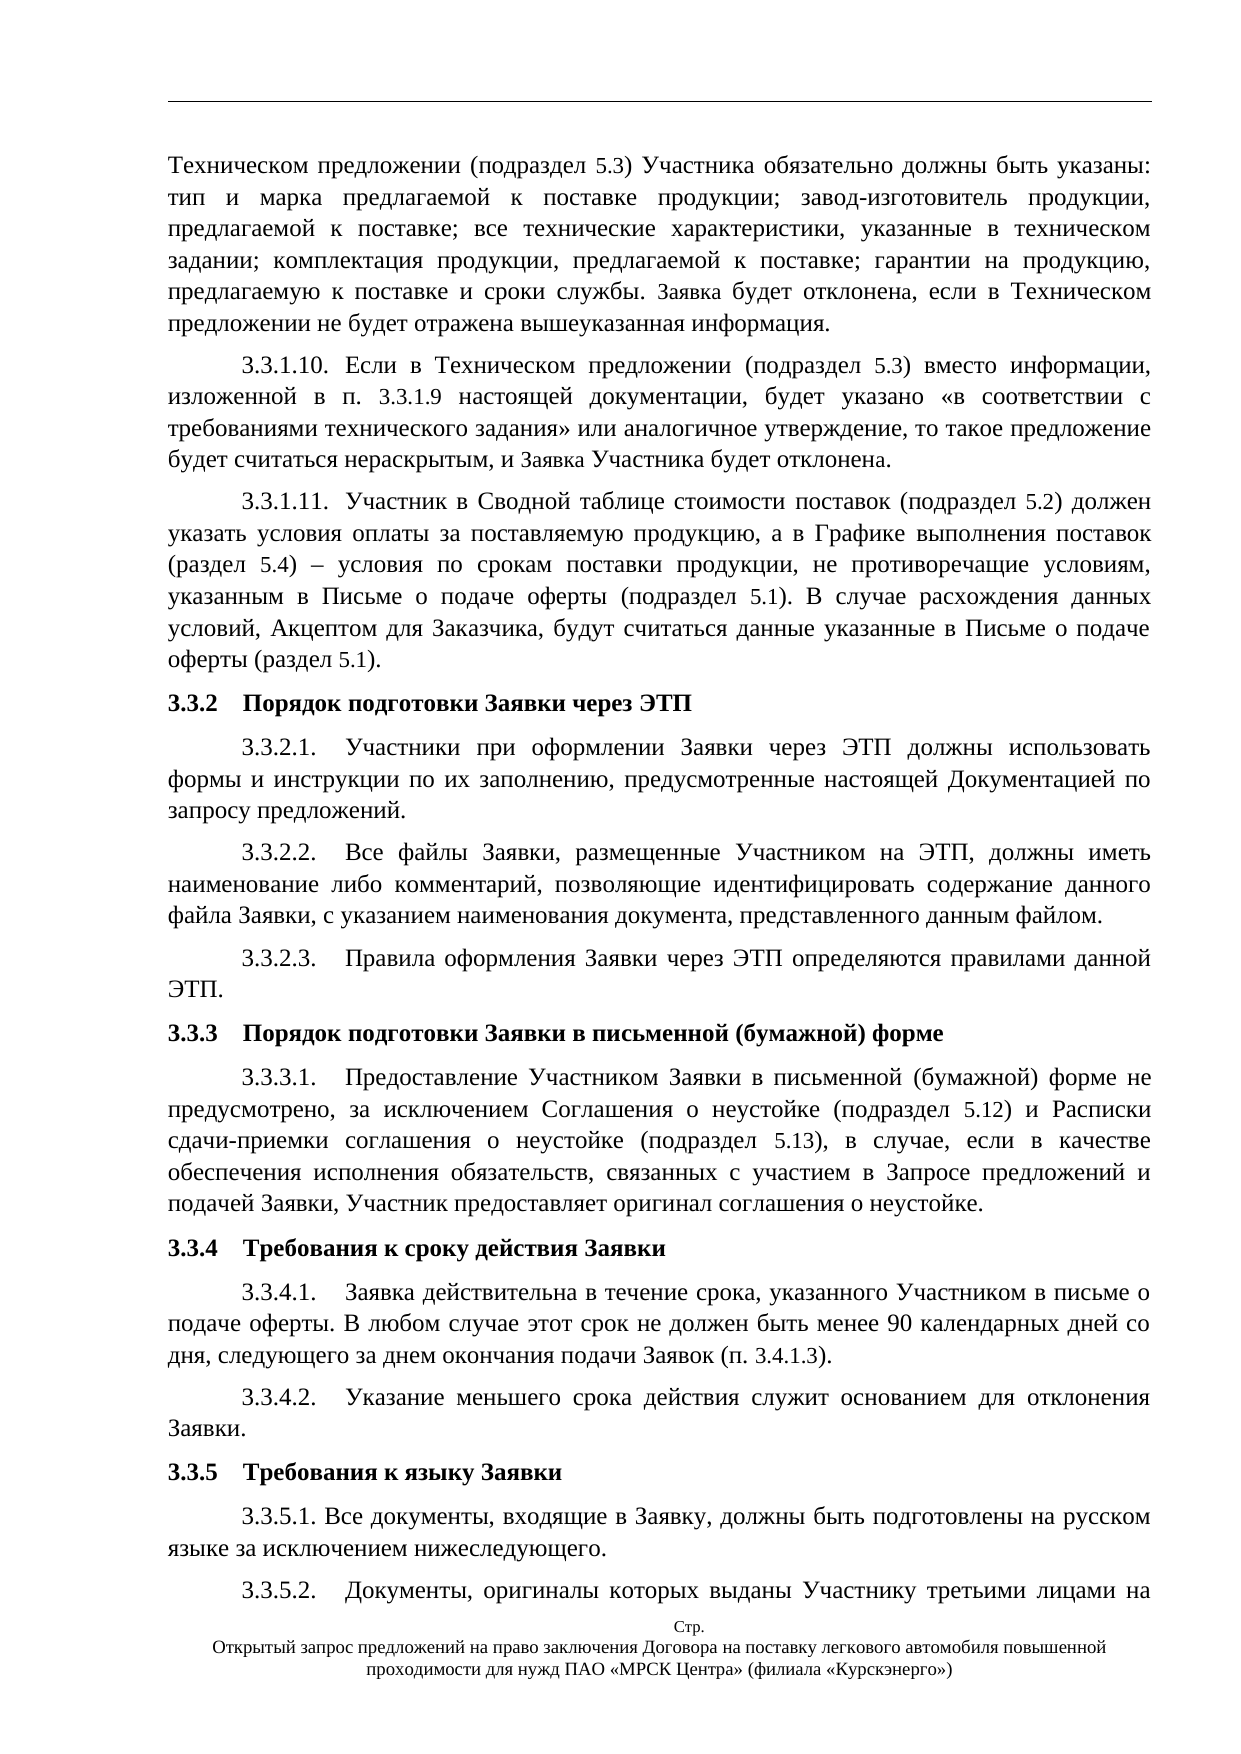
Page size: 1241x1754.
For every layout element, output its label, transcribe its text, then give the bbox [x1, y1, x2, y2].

list Правила оформления Заявки через ЭТП определяются правилами данной ЭТП. [168, 943, 1152, 1003]
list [168, 150, 1152, 337]
list Если в Техническом предложении (подраздел 5.3) вместо информации, изложенной в п. 3.3.1.9 настоящей документации, будет указано «в соответствии с требованиями технического задания» или аналогичное утверждение, то такое предложение будет считаться нераскрытым, и Заявка Участника будет отклонена. [168, 350, 1152, 473]
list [168, 1575, 1152, 1604]
list Указание меньшего срока действия служит основанием для отклонения Заявки. [168, 1382, 1151, 1442]
subtitle Требования к языку Заявки [168, 1457, 1152, 1486]
subtitle Порядок подготовки Заявки в письменной (бумажной) форме [168, 1018, 1152, 1047]
list Предоставление Участником Заявки в письменной (бумажной) форме не предусмотрено, за исключением Соглашения о неустойке (подраздел 5.12) и Расписки сдачи-приемки соглашения о неустойке (подраздел 5.13), в случае, если в качестве обеспечения исполнения обязательств, связанных с участием в Запросе предложений и подачей Заявки, Участник предоставляет оригинал соглашения о неустойке. [168, 1062, 1152, 1217]
list Все файлы Заявки, размещенные Участником на ЭТП, должны иметь наименование либо комментарий, позволяющие идентифицировать содержание данного файла Заявки, с указанием наименования документа, представленного данным файлом. [168, 837, 1152, 929]
subtitle Требования к сроку действия Заявки [168, 1233, 1152, 1261]
list Участник в Сводной таблице стоимости поставок (подраздел 5.2) должен указать условия оплаты за поставляемую продукцию, а в Графике выполнения поставок (раздел 5.4) – условия по срокам поставки продукции, не противоречащие условиям, указанным в Письме о подаче оферты (подраздел 5.1). В случае расхождения данных условий, Акцептом для Заказчика, будут считаться данные указанные в Письме о подаче оферты (раздел 5.1). [168, 486, 1152, 673]
text 3.3.5.1. Все документы, входящие в Заявку, должны быть подготовлены на русском языке за исключением нижеследующего. [168, 1501, 1152, 1562]
subtitle Порядок подготовки Заявки через ЭТП [168, 688, 1152, 717]
list Участники при оформлении Заявки через ЭТП должны использовать формы и инструкции по их заполнению, предусмотренные настоящей Документацией по запросу предложений. [168, 732, 1152, 824]
list Заявка действительна в течение срока, указанного Участником в письме о подаче оферты. В любом случае этот срок не должен быть менее 90 календарных дней со дня, следующего за днем окончания подачи Заявок (п. 3.4.1.3). [168, 1277, 1151, 1368]
